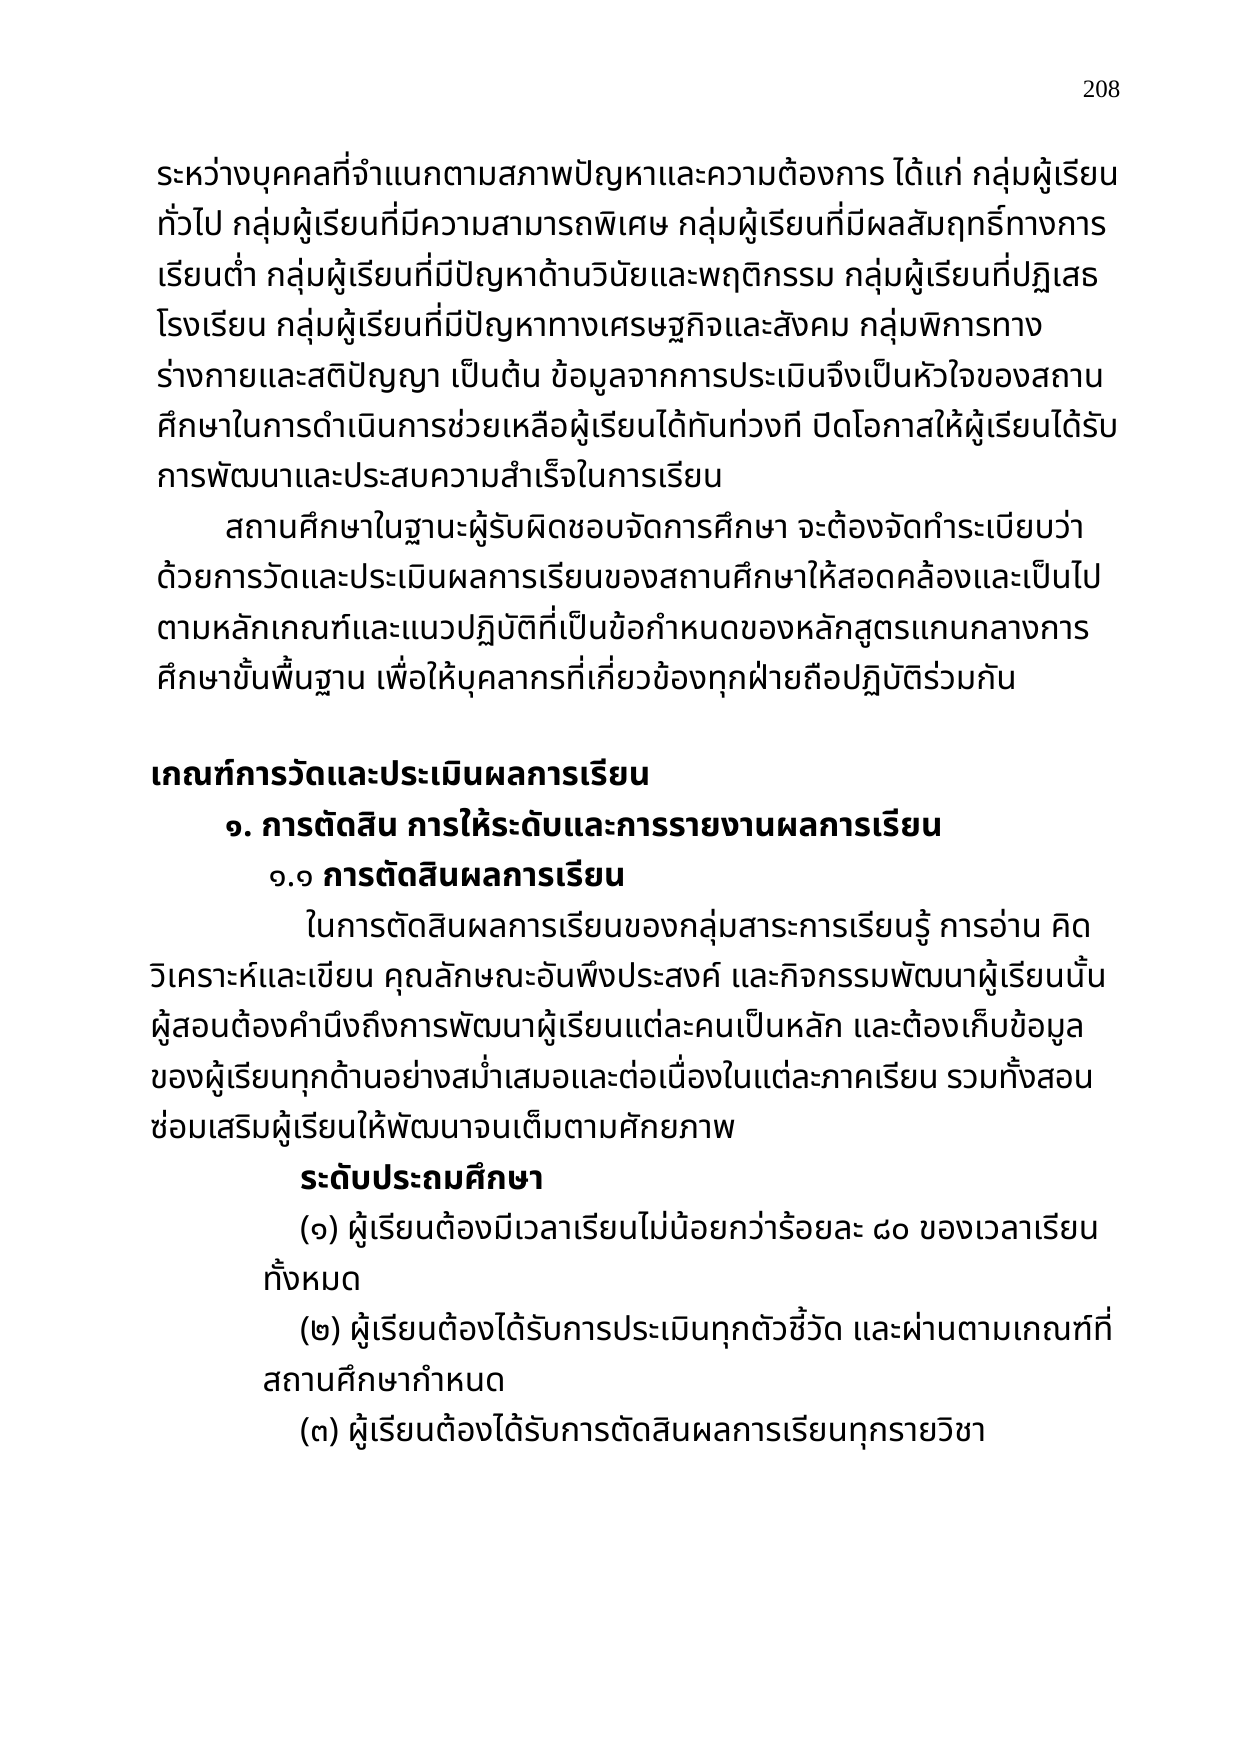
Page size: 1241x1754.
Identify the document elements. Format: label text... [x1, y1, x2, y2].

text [156, 150, 1120, 503]
text ๑. การตัดสิน การให้ระดับและการรายงานผลการเรียน [150, 800, 1120, 851]
text สถานศึกษาในฐานะผู้รับผิดชอบจัดการศึกษา จะต้องจัดทำระเบียบว่าด้วยการวัดและประเมินผลการเรียนของสถานศึกษาให้สอดคล้องและเป็นไปตามหลักเกณฑ์และแนวปฏิบัติที่เป็นข้อกำหนดของหลักสูตรแกนกลางการศึกษาขั้นพื้นฐาน เพื่อให้บุคลากรที่เกี่ยวข้องทุกฝ่ายถือปฏิบัติร่วมกัน [156, 503, 1120, 704]
text เกณฑ์การวัดและประเมินผลการเรียน [150, 750, 1120, 800]
text ๑.๑ การตัดสินผลการเรียน [150, 851, 1120, 902]
text ในการตัดสินผลการเรียนของกลุ่มสาระการเรียนรู้ การอ่าน คิดวิเคราะห์และเขียน คุณลักษณะอันพึงประสงค์ และกิจกรรมพัฒนาผู้เรียนนั้น ผู้สอนต้องคำนึงถึงการพัฒนาผู้เรียนแต่ละคนเป็นหลัก และต้องเก็บข้อมูลของผู้เรียนทุกด้านอย่างสม่ำเสมอและต่อเนื่องในแต่ละภาคเรียน รวมทั้งสอนซ่อมเสริมผู้เรียนให้พัฒนาจนเต็มตามศักยภาพ [150, 902, 1120, 1154]
text (๒) ผู้เรียนต้องได้รับการประเมินทุกตัวชี้วัด และผ่านตามเกณฑ์ที่สถานศึกษากำหนด [262, 1305, 1120, 1406]
text (๓) ผู้เรียนต้องได้รับการตัดสินผลการเรียนทุกรายวิชา [262, 1406, 1120, 1457]
text (๑) ผู้เรียนต้องมีเวลาเรียนไม่น้อยกว่าร้อยละ ๘๐ ของเวลาเรียนทั้งหมด [262, 1204, 1120, 1305]
text ระดับประถมศึกษา [150, 1154, 1120, 1204]
